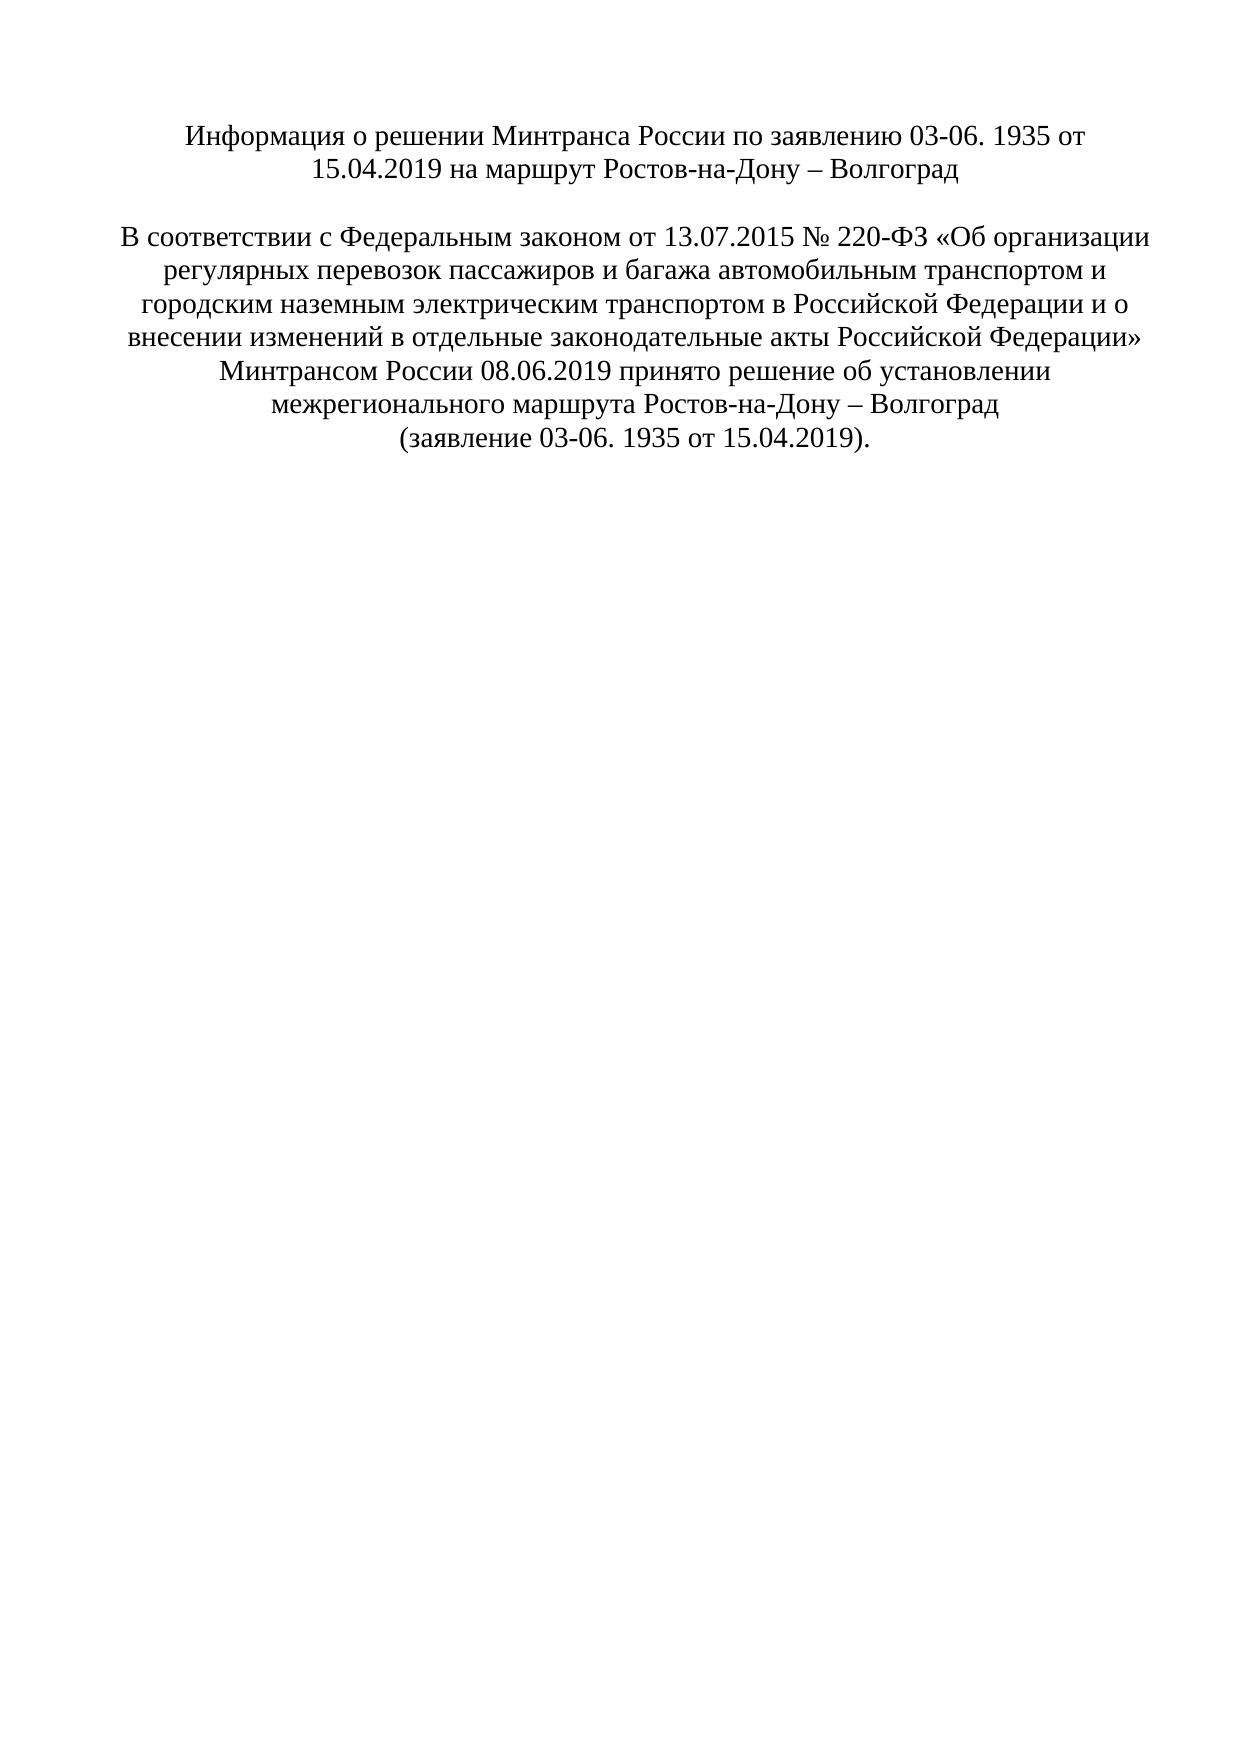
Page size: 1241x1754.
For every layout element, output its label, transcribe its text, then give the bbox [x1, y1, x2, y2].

text Информация о решении Минтранса России по заявлению 03-06. 1935 от 15.04.2019 на маршрут Ростов-на-Дону – Волгоград [118, 118, 1152, 185]
text (заявление 03-06. 1935 от 15.04.2019). [118, 420, 1152, 453]
text В соответствии с Федеральным законом от 13.07.2015 № 220-ФЗ «Об организации регулярных перевозок пассажиров и багажа автомобильным транспортом и городским наземным электрическим транспортом в Российской Федерации и о внесении изменений в отдельные законодательные акты Российской Федерации» Минтрансом России 08.06.2019 принято решение об установлении межрегионального маршрута Ростов-на-Дону – Волгоград [118, 219, 1152, 420]
